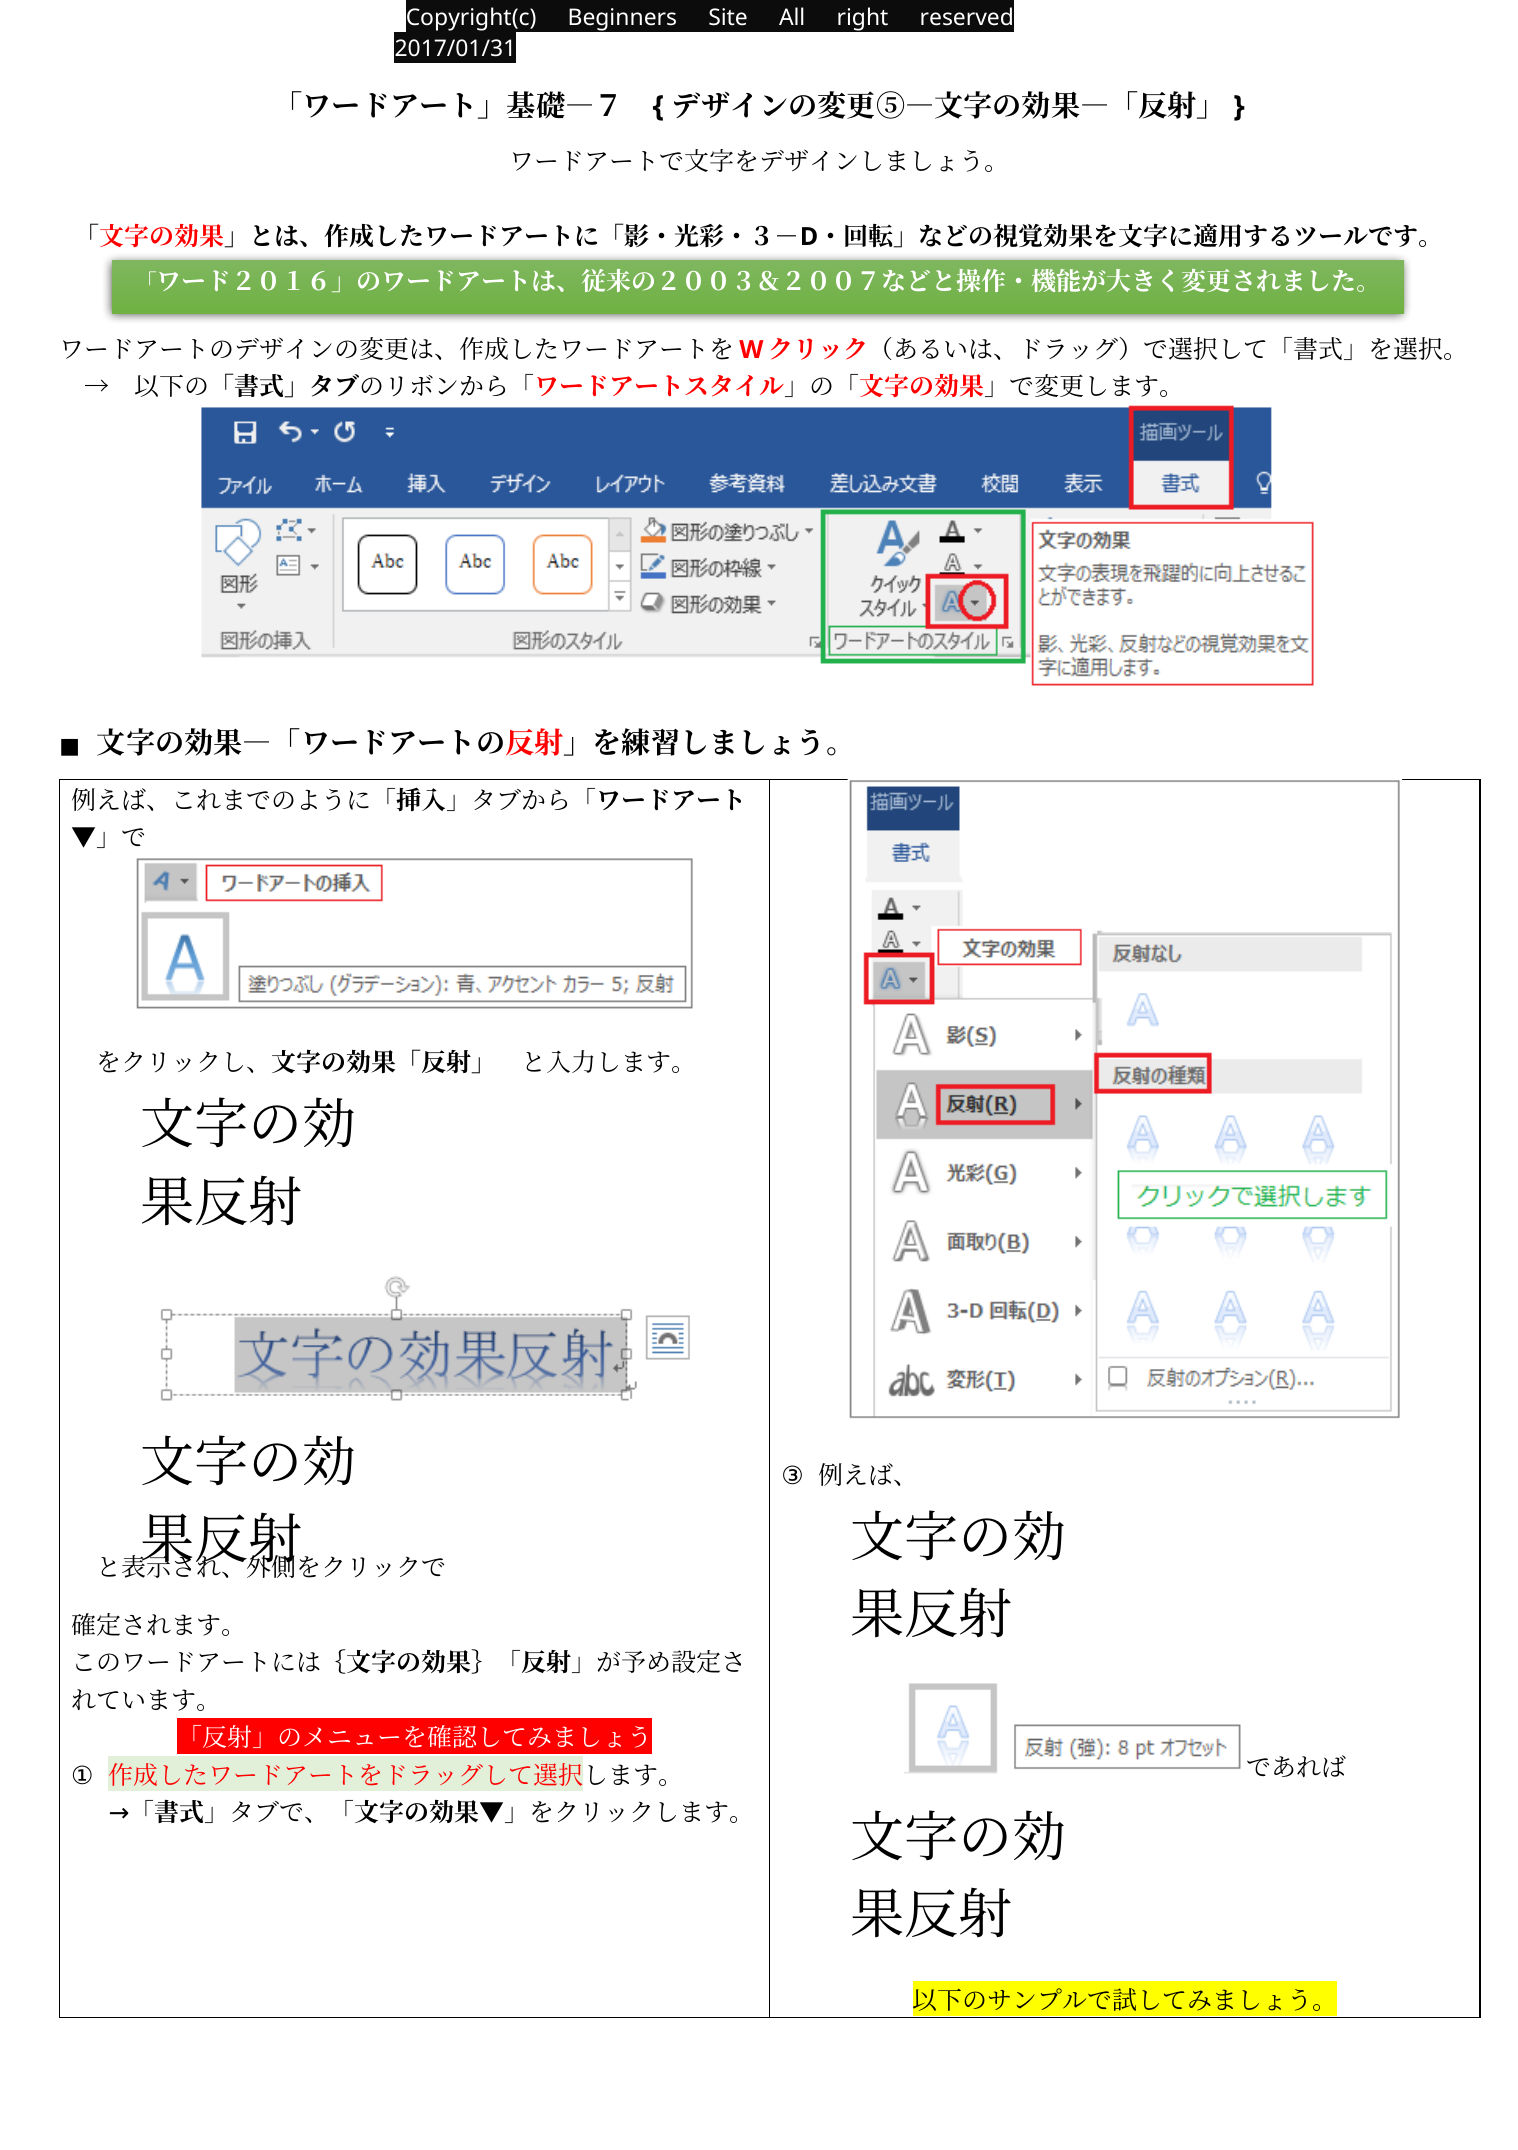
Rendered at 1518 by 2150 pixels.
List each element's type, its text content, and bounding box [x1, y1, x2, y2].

picture [152, 1267, 701, 1407]
picture [197, 403, 1320, 692]
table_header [770, 780, 1479, 2017]
list 文字の効果―「ワードアートの反射」を練習しましょう。 [59, 704, 1459, 779]
text ワードアートで文字をデザインしましょう。 [59, 141, 1459, 179]
picture [903, 1679, 1246, 1777]
text 「文字の効果」とは、作成したワードアートに「影・光彩・３－D・回転」などの視覚効果を文字に適用するツールです。 [59, 216, 1459, 254]
text 「ワードアート」基礎―７ { デザインの変更⑤―文字の効果―「反射」 } [59, 66, 1459, 141]
picture [847, 779, 1403, 1426]
picture [134, 854, 696, 1015]
text ワードアートのデザインの変更は、作成したワードアートをWクリック（あるいは、ドラッグ）で選択して「書式」を選択。 → 以下の「書式」タブのリボンから「ワードアートスタイル」の「文字の効果」で変更します。 [59, 329, 1459, 404]
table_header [60, 780, 769, 2017]
